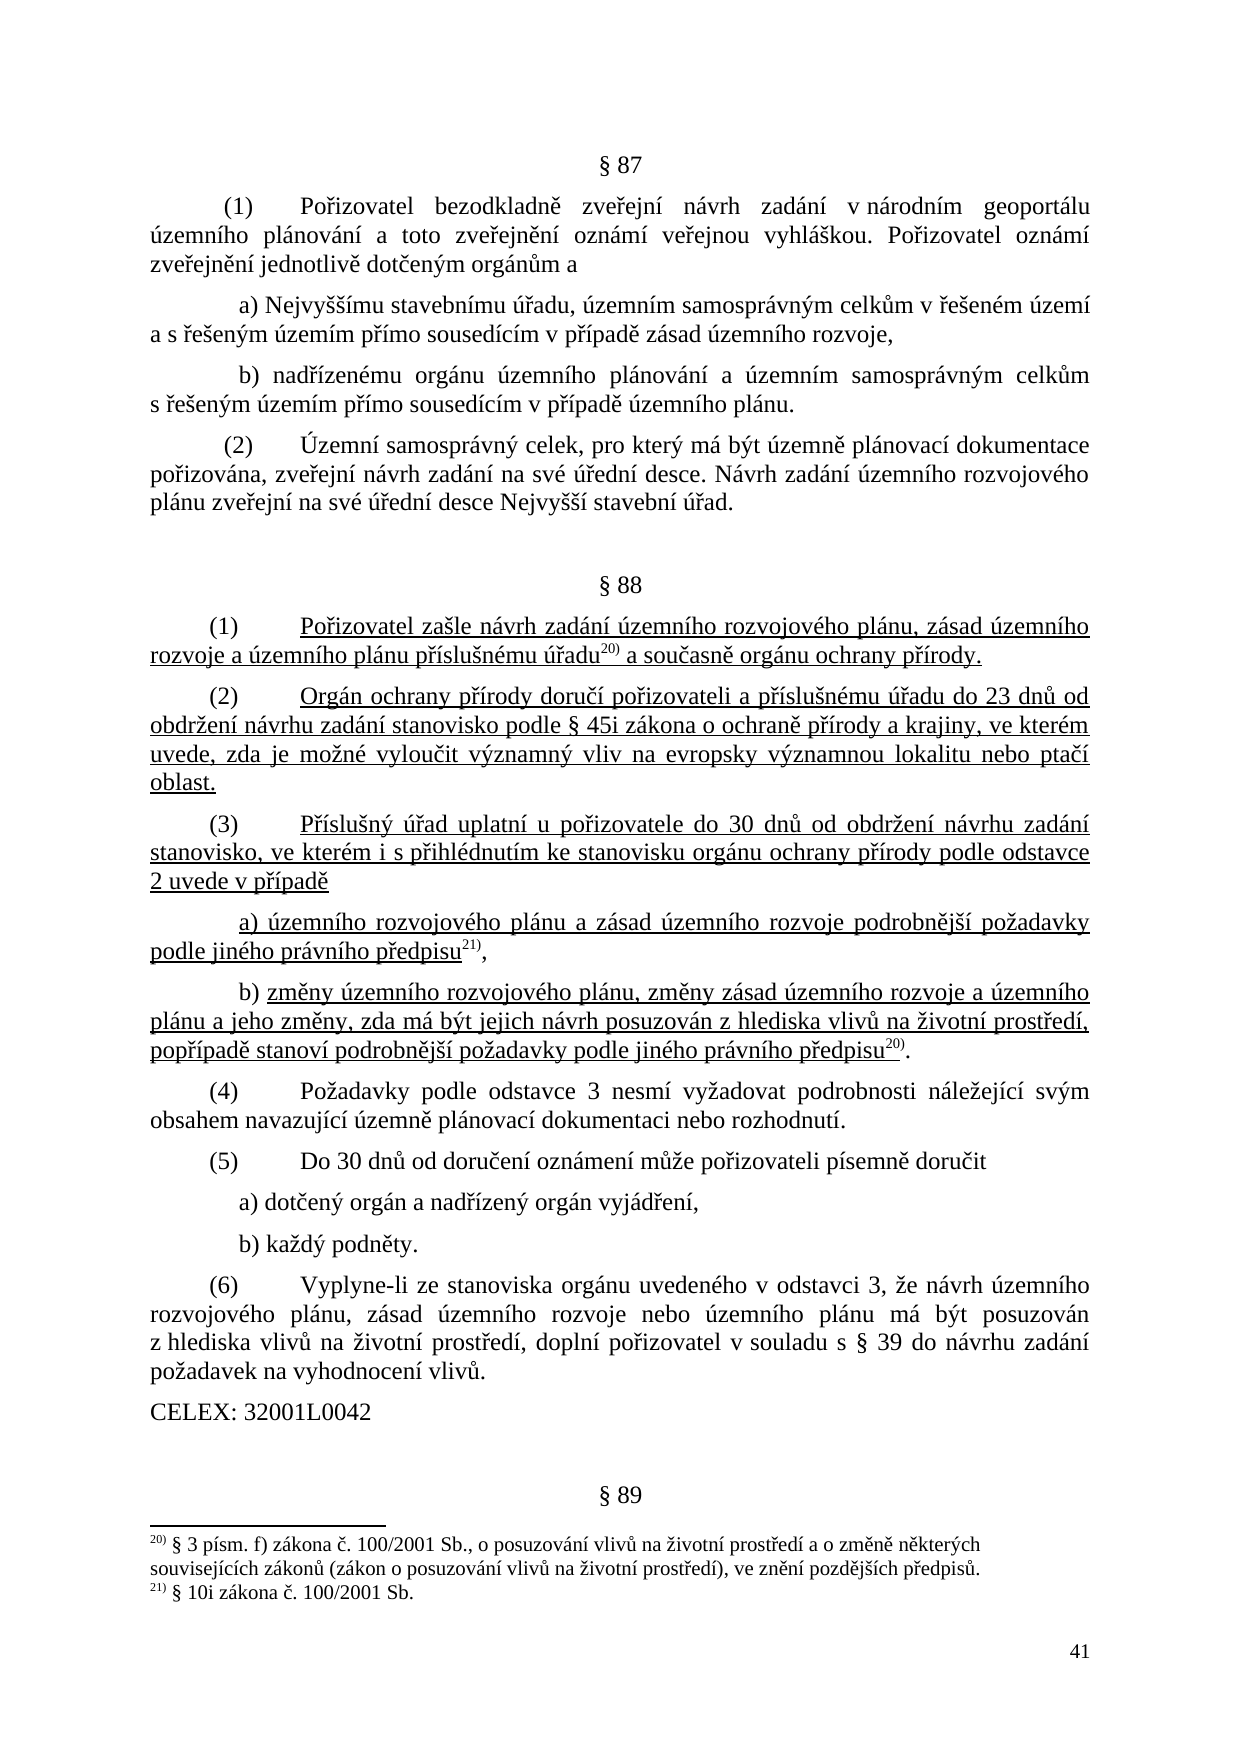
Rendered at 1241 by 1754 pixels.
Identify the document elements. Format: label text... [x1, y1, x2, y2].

text (2) Územní samosprávný celek, pro který má být územně plánovací dokumentace pořizována, zveřejní návrh zadání na své úřední desce. Návrh zadání územního rozvojového plánu zveřejní na své úřední desce Nejvyšší stavební úřad. [150, 430, 1090, 516]
text (2) Orgán ochrany přírody doručí pořizovateli a příslušnému úřadu do 23 dnů od obdržení návrhu zadání stanovisko podle § 45i zákona o ochraně přírody a krajiny, ve kterém uvede, zda je možné vyloučit významný vliv na evropsky významnou lokalitu nebo ptačí oblast. [150, 765, 1090, 796]
text b) změny územního rozvojového plánu, změny zásad územního rozvoje a územního plánu a jeho změny, zda má být jejich návrh posuzován z hlediska vlivů na životní prostředí, popřípadě stanoví podrobnější požadavky podle jiného právního předpisu20). [150, 977, 1090, 1064]
text § 88 [150, 570, 1090, 599]
text § 87 [150, 150, 1090, 179]
text b) nadřízenému orgánu územního plánování a územním samosprávným celkům s řešeným územím přímo sousedícím v případě územního plánu. [150, 360, 1090, 417]
text CELEX: 32001L0042 [150, 1397, 1090, 1426]
text b) každý podněty. [150, 1229, 1090, 1257]
text § 89 [150, 1480, 1090, 1509]
text (1) Pořizovatel bezodkladně zveřejní návrh zadání v národním geoportálu územního plánování a toto zveřejnění oznámí veřejnou vyhláškou. Pořizovatel oznámí zveřejnění jednotlivě dotčeným orgánům a [150, 191, 1090, 277]
text (1) Pořizovatel zašle návrh zadání územního rozvojového plánu, zásad územního rozvoje a územního plánu příslušnému úřadu) a současně orgánu ochrany přírody. [150, 611, 1090, 669]
text (3) Příslušný úřad uplatní u pořizovatele do 30 dnů od obdržení návrhu zadání stanovisko, ve kterém i s přihlédnutím ke stanovisku orgánu ochrany přírody podle odstavce 2 uvede v případě [150, 864, 1090, 895]
text a) Nejvyššímu stavebnímu úřadu, územním samosprávným celkům v řešeném území a s řešeným územím přímo sousedícím v případě zásad územního rozvoje, [150, 290, 1090, 347]
text (2) Orgán ochrany přírody doručí pořizovateli a příslušnému úřadu do 23 dnů od obdržení návrhu zadání stanovisko podle § 45i zákona o ochraně přírody a krajiny, ve kterém uvede, zda je možné vyloučit významný vliv na evropsky významnou lokalitu nebo ptačí oblast. [150, 681, 1090, 735]
text a) dotčený orgán a nadřízený orgán vyjádření, [150, 1187, 1090, 1216]
text (3) Příslušný úřad uplatní u pořizovatele do 30 dnů od obdržení návrhu zadání stanovisko, ve kterém i s přihlédnutím ke stanovisku orgánu ochrany přírody podle odstavce 2 uvede v případě [150, 809, 1090, 862]
text a) územního rozvojového plánu a zásad územního rozvoje podrobnější požadavky podle jiného právního předpisu), [150, 907, 1090, 965]
text (5) Do 30 dnů od doručení oznámení může pořizovateli písemně doručit [150, 1146, 1090, 1175]
text (2) Orgán ochrany přírody doručí pořizovateli a příslušnému úřadu do 23 dnů od obdržení návrhu zadání stanovisko podle § 45i zákona o ochraně přírody a krajiny, ve kterém uvede, zda je možné vyloučit významný vliv na evropsky významnou lokalitu nebo ptačí oblast. [150, 736, 1090, 764]
text (4) Požadavky podle odstavce 3 nesmí vyžadovat podrobnosti náležející svým obsahem navazující územně plánovací dokumentaci nebo rozhodnutí. [150, 1076, 1090, 1134]
text (6) Vyplyne-li ze stanoviska orgánu uvedeného v odstavci 3, že návrh územního rozvojového plánu, zásad územního rozvoje nebo územního plánu má být posuzován z hlediska vlivů na životní prostředí, doplní pořizovatel v souladu s § 39 do návrhu zadání požadavek na vyhodnocení vlivů. [150, 1270, 1090, 1385]
